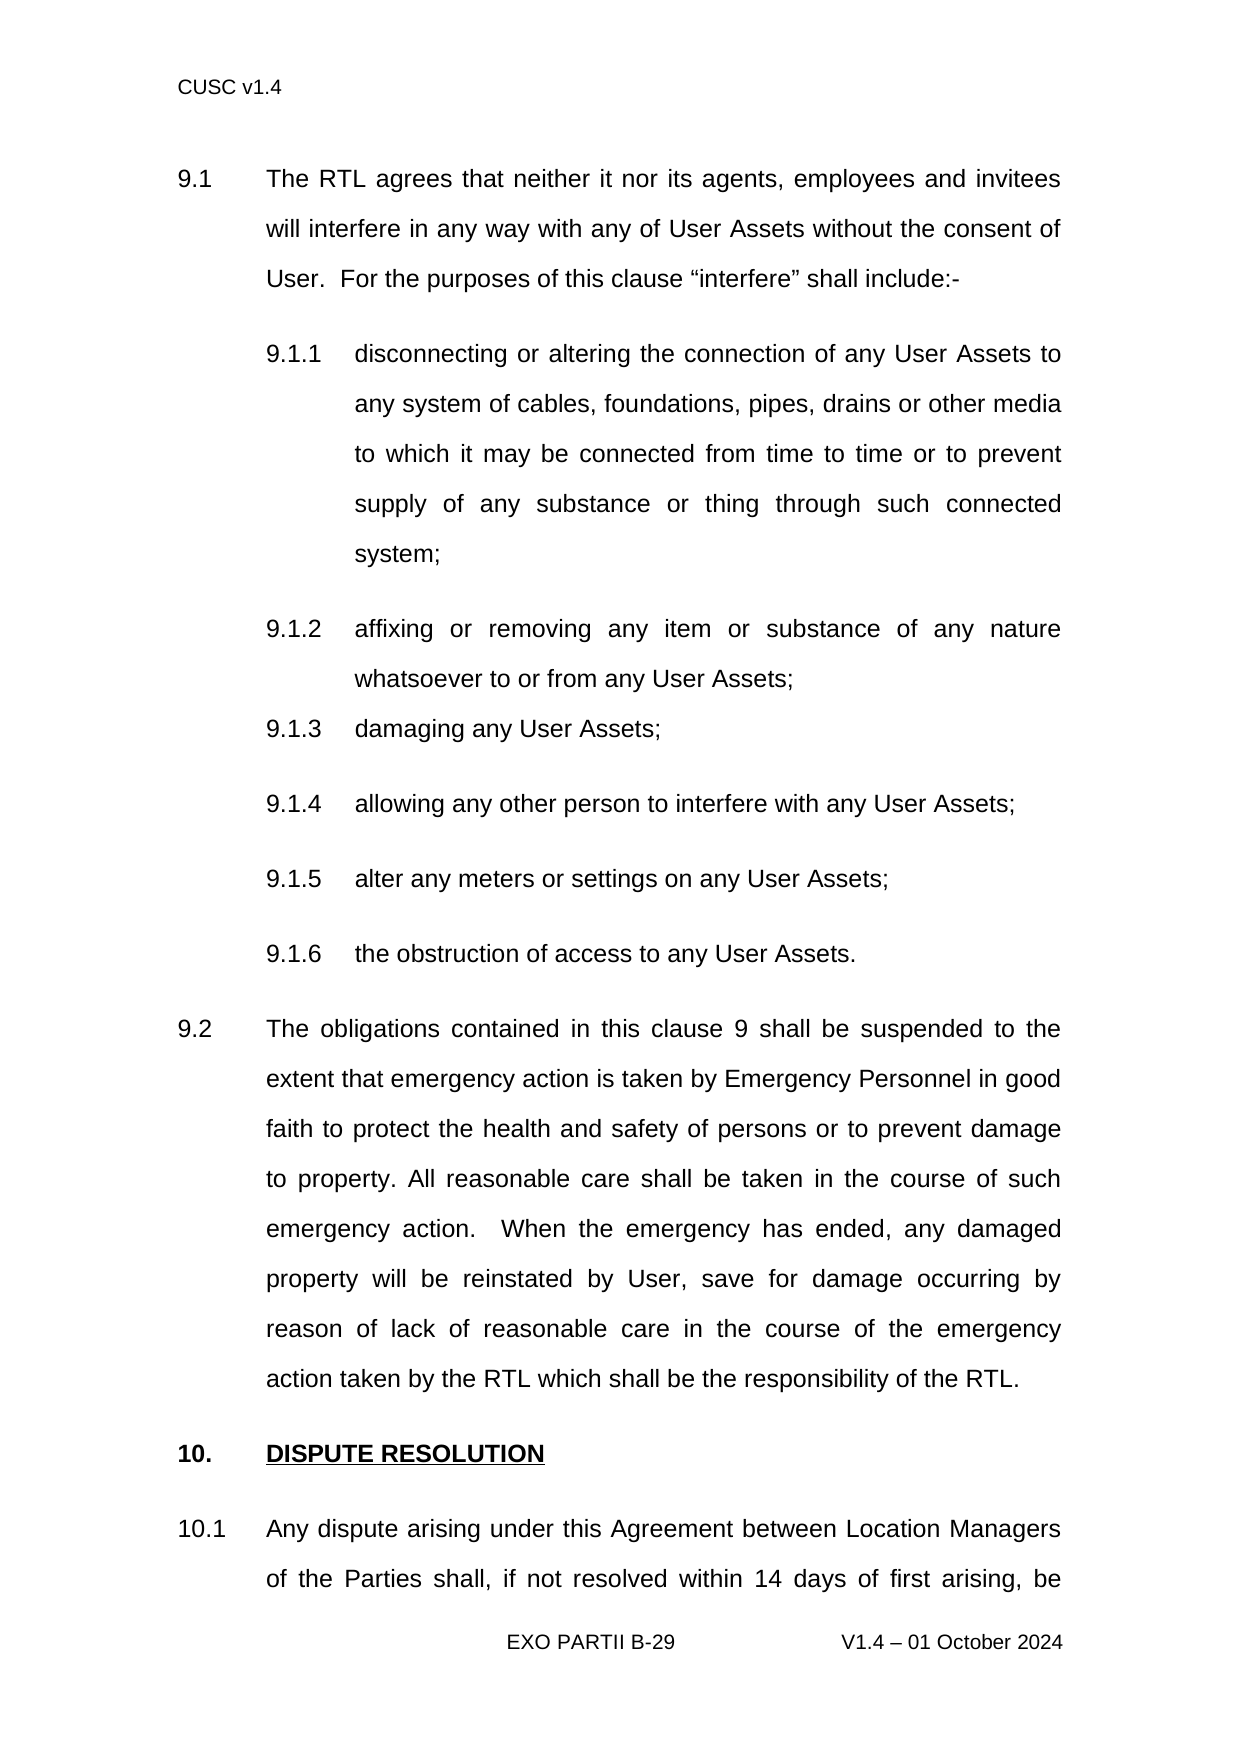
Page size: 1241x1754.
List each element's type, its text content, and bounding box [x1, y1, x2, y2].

text 9.1.4 allowing any other person to interfere with any User Assets; [266, 773, 1063, 823]
text 9.1.6 the obstruction of access to any User Assets. [266, 923, 1063, 973]
text 9.1.1 disconnecting or altering the connection of any User Assets to any system of cables, foundations, pipes, drains or other media to which it may be connected from time to time or to prevent supply of any substance or thing through such connected system; [266, 323, 1063, 573]
text 9.2 The obligations contained in this clause 9 shall be suspended to the extent that emergency action is taken by Emergency Personnel in good faith to protect the health and safety of persons or to prevent damage to property. All reasonable care shall be taken in the course of such emergency action. When the emergency has ended, any damaged property will be reinstated by User, save for damage occurring by reason of lack of reasonable care in the course of the emergency action taken by the RTL which shall be the responsibility of the RTL. [177, 998, 1063, 1398]
text 9.1.5 alter any meters or settings on any User Assets; [266, 848, 1063, 898]
text 9.1.2 affixing or removing any item or substance of any nature whatsoever to or from any User Assets; [266, 598, 1063, 698]
text 10. DISPUTE RESOLUTION [177, 1423, 1063, 1473]
text 9.1 The RTL agrees that neither it nor its agents, employees and invitees will interfere in any way with any of User Assets without the consent of User. For the purposes of this clause “interfere” shall include:- [177, 148, 1063, 298]
text 9.1.3 damaging any User Assets; [266, 698, 1063, 748]
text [177, 1498, 1063, 1598]
